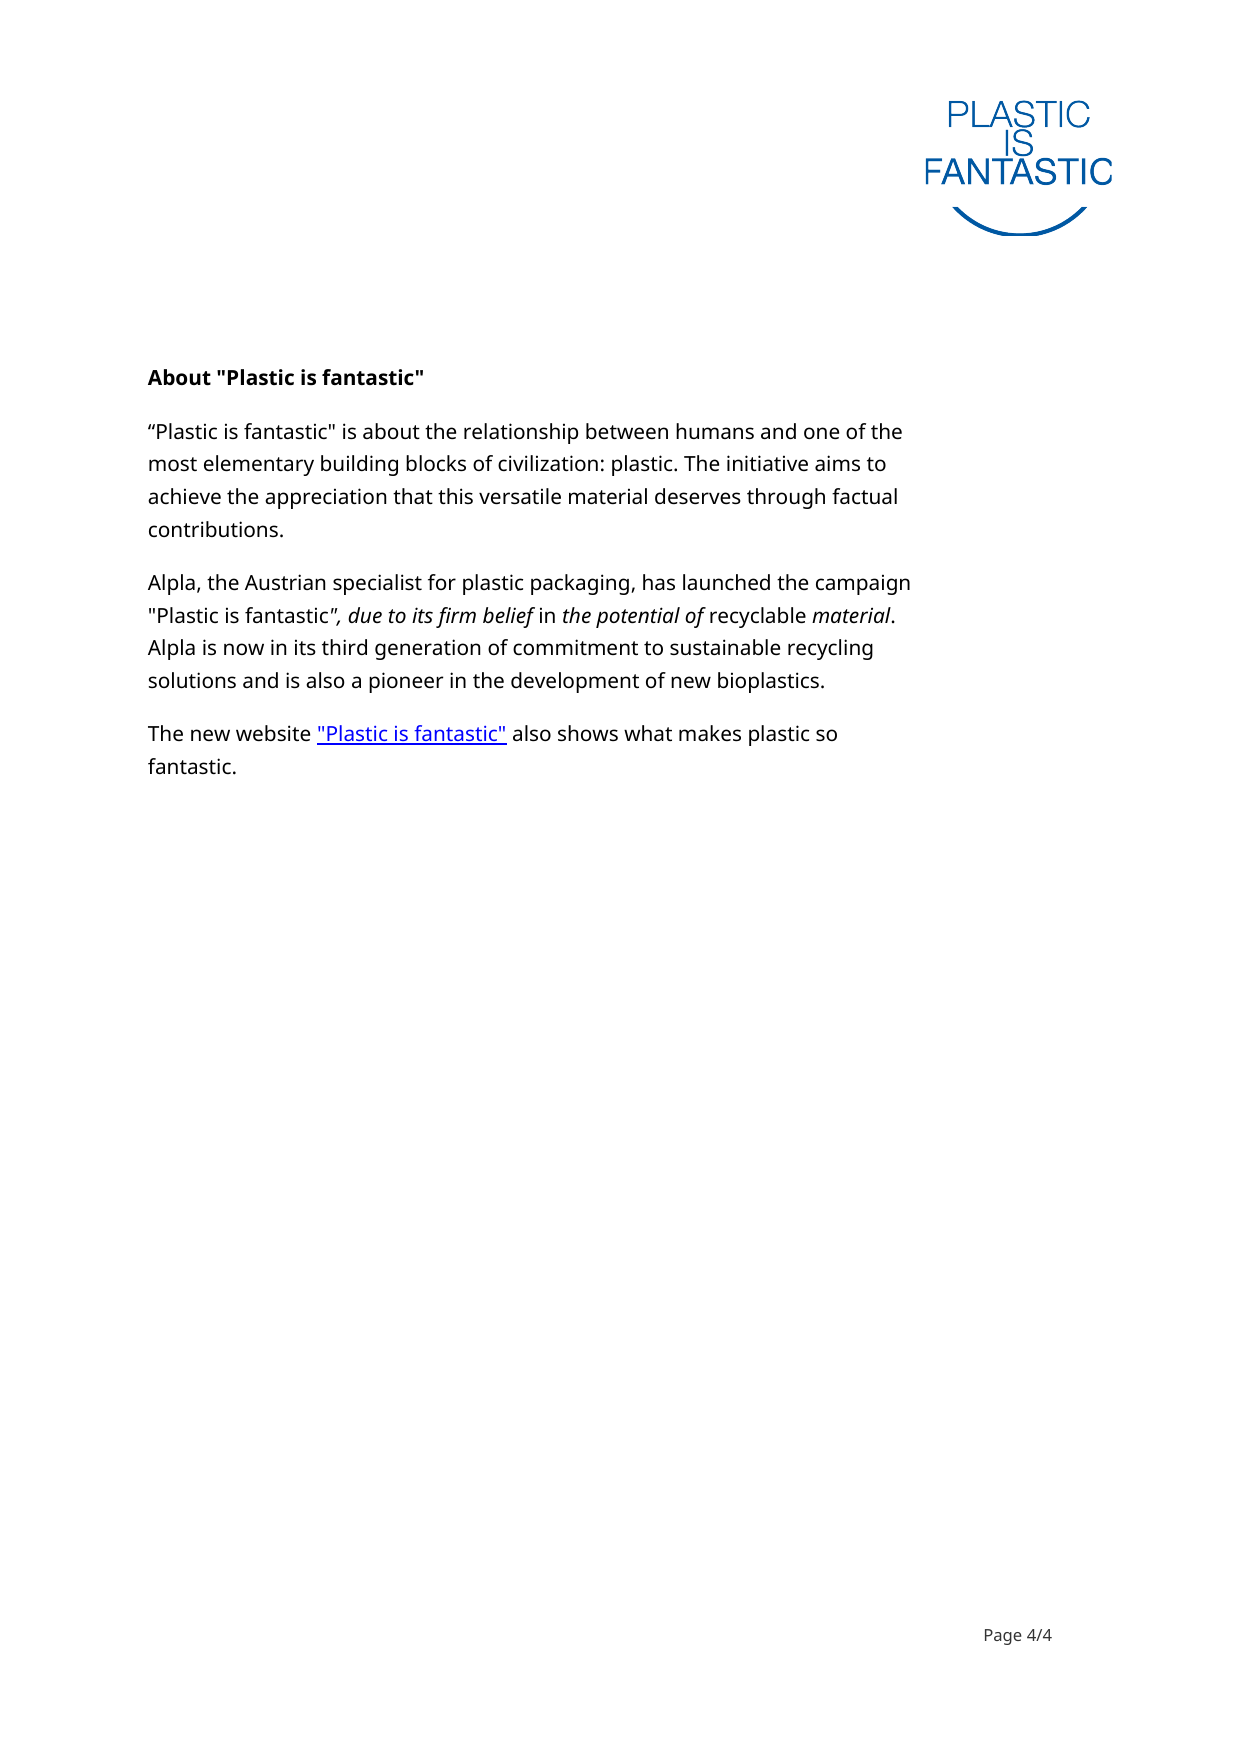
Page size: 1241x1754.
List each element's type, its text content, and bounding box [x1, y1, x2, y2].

text Alpla, the Austrian specialist for plastic packaging, has launched the campaign "Plastic is fantastic", due to its firm belief in the potential of recyclable material. Alpla is now in its third generation of commitment to sustainable recycling solutions and is also a pioneer in the development of new bioplastics. [148, 568, 915, 694]
text “Plastic is fantastic" is about the relationship between humans and one of the most elementary building blocks of civilization: plastic. The initiative aims to achieve the appreciation that this versatile material deserves through factual contributions. [148, 417, 915, 543]
text The new website "Plastic is fantastic" also shows what makes plastic so fantastic. [148, 719, 915, 780]
picture [924, 100, 1112, 235]
text About "Plastic is fantastic" [148, 363, 915, 392]
